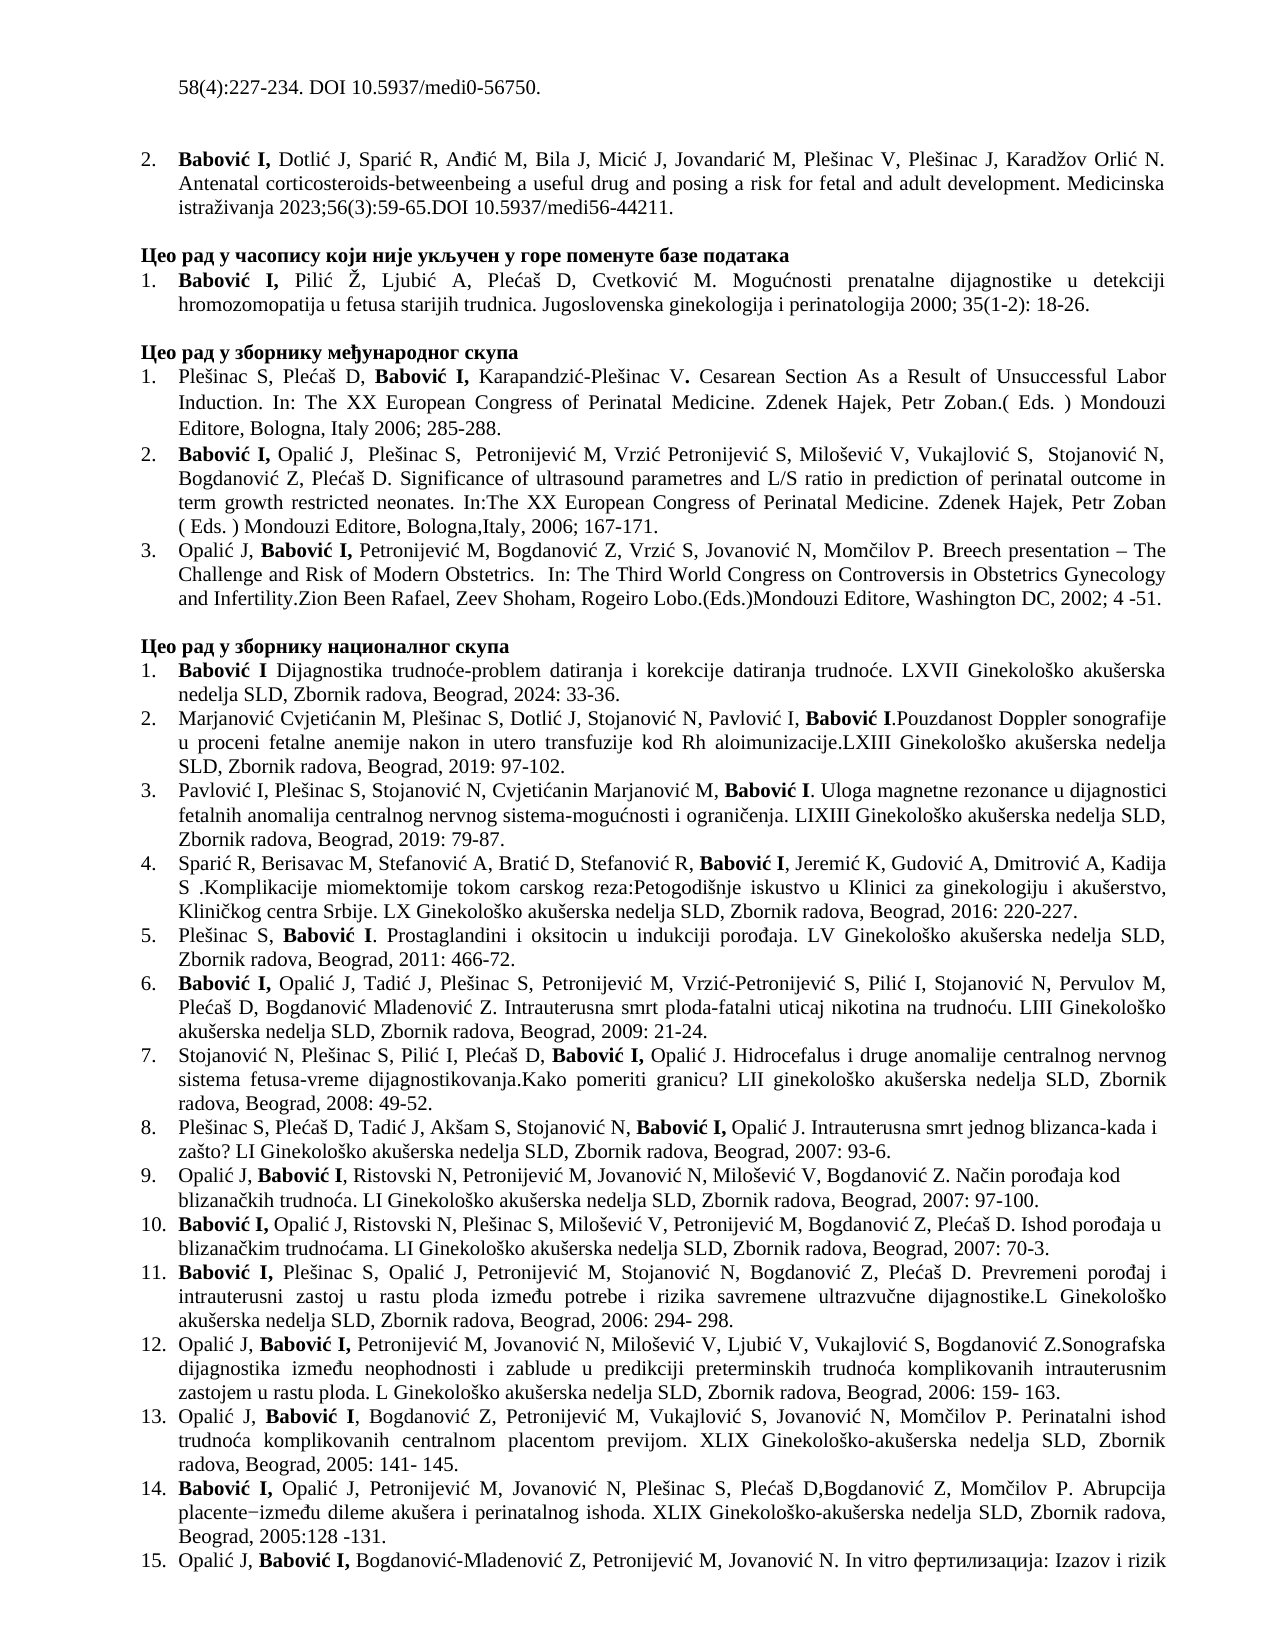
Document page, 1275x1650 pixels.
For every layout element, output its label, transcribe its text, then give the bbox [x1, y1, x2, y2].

text Цео рад у часопису који није укључен у горе поменуте базе података [141, 243, 1167, 267]
list Babović I Dijagnostika trudnoće-problem datiranja i korekcije datiranja trudnoće. LXVII Ginekološko akušerska nedelja SLD, Zbornik radova, Beograd, 2024: 33-36. [141, 658, 1167, 706]
list Babović I, Pilić Ž, Ljubić A, Plećaš D, Cvetković M. Mogućnosti prenatalne dijagnostike u detekciji hromozomopatija u fetusa starijih trudnica. Jugoslovenska ginekologija i perinatologija 2000; 35(1-2): 18-26. [141, 267, 1167, 316]
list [141, 1548, 1167, 1572]
list Opalić J, Babović I, Petronijević M, Bogdanović Z, Vrzić S, Jovanović N, Momčilov P. Breech presentation – The Challenge and Risk of Modern Obstetrics. In: The Third World Congress on Controversis in Obstetrics Gynecology and Infertility.Zion Been Rafael, Zeev Shoham, Rogeiro Lobo.(Eds.)Mondouzi Editore, Washington DC, 2002; 4 -51. [141, 538, 1167, 610]
list Babović I, Plešinac S, Opalić Ј, Petronijević М, Stojanović N, Bogdanović Z, Plećaš D. Prevremeni porođaj i intrauterusni zastoj u rastu ploda između potrebe i rizika savremene ultrazvučne dijagnostike.L Ginekološko akušerska nedelja SLD, Zbornik radova, Beograd, 2006: 294- 298. [141, 1260, 1167, 1332]
list Opalić J, Babović I, Bogdanović Z, Petronijević M, Vukajlović S, Jovanović N, Momčilov P. Perinatalni ishod trudnoća komplikovanih centralnom placentom previjom. XLIX Ginekološko-akušerska nedelja SLD, Zbornik radova, Beograd, 2005: 141- 145. [141, 1404, 1167, 1476]
subtitle Цео рад у зборнику међународног скупа [141, 340, 1167, 364]
list Marjanović Cvjetićanin M, Plešinac S, Dotlić J, Stojanović N, Pavlović I, Babović I.Pouzdanost Doppler sonografije u proceni fetalne anemije nakon in utero transfuzije kod Rh aloimunizacije.LXIII Ginekološko akušerska nedelja SLD, Zbornik radova, Beograd, 2019: 97-102. [141, 706, 1167, 778]
list Plešinac S, Plećaš D, Babović I, Karapandzić-Plešinac V. Cesarean Section As a Result of Unsuccessful Labor Induction. In: The XX European Congress of Perinatal Medicine. Zdenek Hajek, Petr Zoban.( Eds. ) Mondouzi Editore, Bologna, Italy 2006; 285-288. [141, 364, 1167, 440]
list Babović I, Opalić Ј, Ristovski N, Plešinac S, Milošević V, Petronijević M, Bogdanović Z, Plećaš D. Ishod porođaja u blizanačkim trudnoćama. LI Ginekološko akušerska nedelja SLD, Zbornik radova, Beograd, 2007: 70-3. [141, 1212, 1167, 1260]
list Babović I, Dotlić J, Sparić R, Anđić M, Bila J, Micić J, Jovandarić M, Plešinac V, Plešinac J, Karadžov Orlić N. Antenatal corticosteroids-betweenbeing a useful drug and posing a risk for fetal and adult development. Medicinska istraživanja 2023;56(3):59-65.DOI 10.5937/medi56-44211. [141, 147, 1167, 219]
list Babović I, Opalić J, Petronijević M, Jovanović N, Plešinac S, Plećaš D,Bogdanović Z, Momčilov P. Abrupcija placente−između dileme akušera i perinatalnog ishoda. XLIX Ginekološko-akušerska nedelja SLD, Zbornik radova, Beograd, 2005:128 -131. [141, 1476, 1167, 1548]
list Sparić R, Berisavac M, Stefanović A, Bratić D, Stefanović R, Babović I, Jeremić K, Gudović A, Dmitrović A, Kadija S .Komplikacije miomektomije tokom carskog reza:Petogodišnje iskustvo u Klinici za ginekologiju i akušerstvo, Kliničkog centra Srbije. LX Ginekološko akušerska nedelja SLD, Zbornik radova, Beograd, 2016: 220-227. [141, 851, 1167, 923]
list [141, 75, 1167, 99]
subtitle Цео рад у зборнику националног скупа [141, 634, 1167, 658]
list Pavlović I, Plešinac S, Stojanović N, Cvjetićanin Marjanović M, Babović I. Uloga magnetne rezonance u dijagnostici fetalnih anomalija centralnog nervnog sistema-mogućnosti i ograničenja. LIXIII Ginekološko akušerska nedelja SLD, Zbornik radova, Beograd, 2019: 79-87. [141, 778, 1167, 851]
list Plešinac S, Plećaš D, Tadić J, Akšam S, Stojanović N, Babović I, Opalić J. Intrauterusna smrt jednog blizanca-kada i zašto? LI Ginekološko akušerska nedelja SLD, Zbornik radova, Beograd, 2007: 93-6. [141, 1115, 1167, 1163]
list Babović I, Opalić J, Tadić Ј, Plešinac S, Petronijević M, Vrzić-Petronijević S, Pilić I, Stojanović N, Pervulov M, Plećaš D, Bogdanović Mladenović Z. Intrauterusna smrt ploda-fatalni uticaj nikotina na trudnoću. LIII Ginekološko akušerska nedelja SLD, Zbornik radova, Beograd, 2009: 21-24. [141, 971, 1167, 1043]
list Opalić J, Babović I, Petronijević M, Jovanović N, Milošević V, Ljubić V, Vukajlović S, Bogdanović Z.Sonografska dijagnostika između neophodnosti i zablude u predikciji preterminskih trudnoća komplikovanih intrauterusnim zastojem u rastu ploda. L Ginekološko akušerska nedelja SLD, Zbornik radova, Beograd, 2006: 159- 163. [141, 1332, 1167, 1404]
list Plešinac S, Babović I. Prostaglandini i oksitocin u indukciji porođaja. LV Ginekološko akušerska nedelja SLD, Zbornik radova, Beograd, 2011: 466-72. [141, 923, 1167, 971]
list Opalić Ј, Babović I, Ristovski N, Petronijević M, Jovanović N, Milošević V, Bogdanović Z. Način porođaja kod blizanačkih trudnoća. LI Ginekološko akušerska nedelja SLD, Zbornik radova, Beograd, 2007: 97-100. [141, 1163, 1167, 1212]
list Stojanović N, Plešinac S, Pilić I, Plećaš D, Babović I, Opalić J. Hidrocefalus i druge anomalije centralnog nervnog sistema fetusa-vreme dijagnostikovanja.Kako pomeriti granicu? ginekološko akušerska nedelja SLD, Zbornik radova, Beograd, 2008: 49-52. [141, 1043, 1167, 1115]
list Babović I, Opalić J, Plešinac S, Petronijević M, Vrzić Petronijević S, Milošević V, Vukajlović S, Stojanović N, Bogdanović Z, Plećaš D. Significance of ultrasound parametres and L/S ratio in prediction of perinatal outcome in term growth restricted neonates. In:The XX European Congress of Perinatal Medicine. Zdenek Hajek, Petr Zoban ( Eds. ) Mondouzi Editore, Bologna,Italy, 2006; 167-171. [141, 442, 1167, 538]
